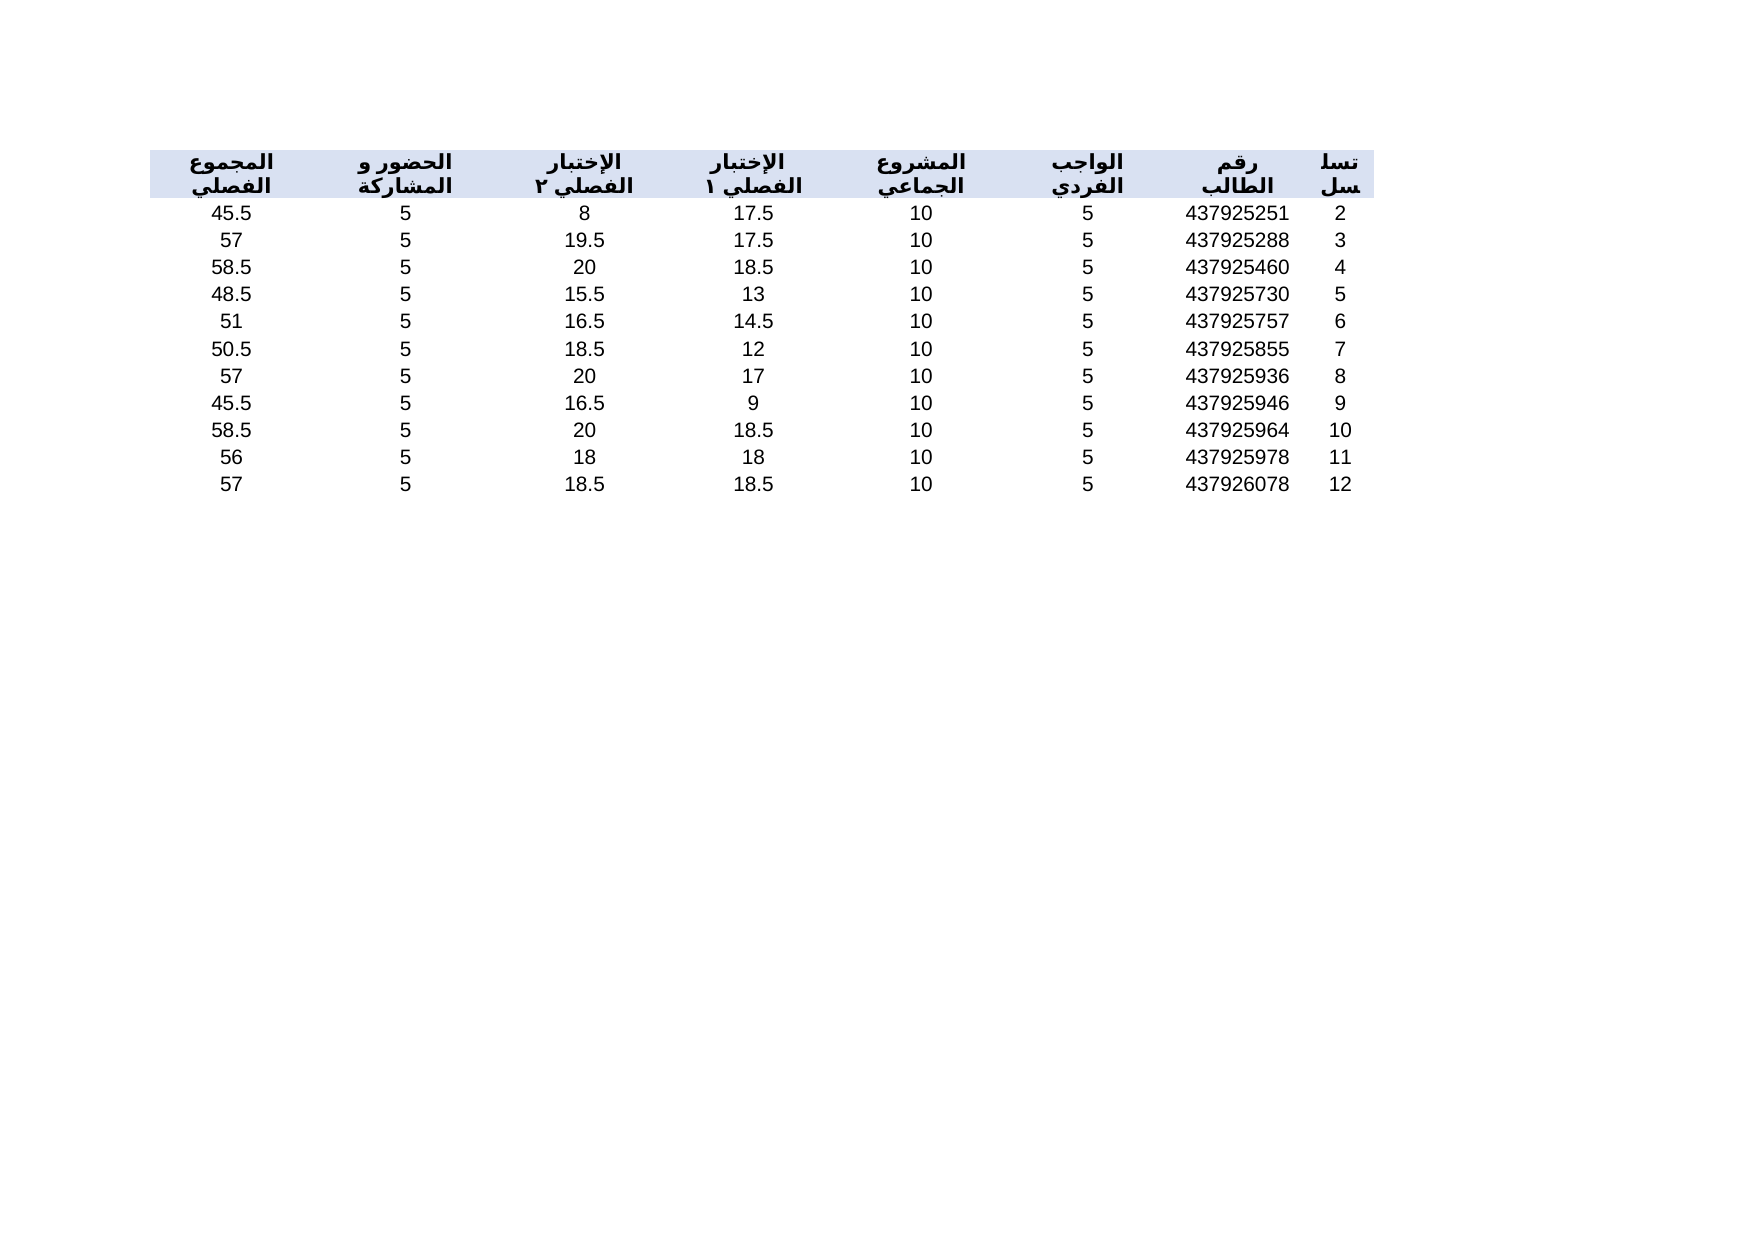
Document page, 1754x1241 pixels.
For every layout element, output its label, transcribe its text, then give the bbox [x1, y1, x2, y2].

table_cell 51 [150, 306, 313, 333]
table_cell 5 [1006, 469, 1169, 496]
table_cell 57 [150, 225, 313, 252]
table_cell 57 [150, 469, 313, 496]
table_cell 437925855 [1169, 333, 1306, 360]
table_cell 57 [150, 360, 313, 387]
table_header المشروع الجماعي [836, 150, 1006, 198]
table_cell 20 [498, 360, 671, 387]
table_cell 10 [836, 252, 1006, 279]
table_cell 6 [1306, 306, 1374, 333]
table_cell 18.5 [671, 252, 836, 279]
table_cell 18 [498, 442, 671, 469]
table_cell 5 [313, 279, 498, 306]
table_cell 14.5 [671, 306, 836, 333]
table_cell 20 [498, 415, 671, 442]
table_cell 5 [313, 252, 498, 279]
table_cell 12 [671, 333, 836, 360]
table_cell 18.5 [498, 469, 671, 496]
table_cell 5 [1006, 360, 1169, 387]
table_cell 45.5 [150, 388, 313, 414]
table_header رقم الطالب [1169, 150, 1306, 198]
table_cell 437925288 [1169, 225, 1306, 252]
table_cell 5 [1006, 388, 1169, 414]
table_cell 45.5 [150, 198, 313, 225]
table_cell 8 [498, 198, 671, 225]
table_cell 5 [1006, 306, 1169, 333]
table_cell 5 [313, 225, 498, 252]
table_cell 437925946 [1169, 388, 1306, 414]
table_cell 437926078 [1169, 469, 1306, 496]
table_cell 5 [1006, 198, 1169, 225]
table_cell 17.5 [671, 225, 836, 252]
table_cell 10 [836, 279, 1006, 306]
table_cell 16.5 [498, 306, 671, 333]
table_cell 56 [150, 442, 313, 469]
table_cell 17.5 [671, 198, 836, 225]
table_cell 437925964 [1169, 415, 1306, 442]
table_cell 5 [1006, 415, 1169, 442]
table_cell 58.5 [150, 415, 313, 442]
table_cell 10 [1306, 415, 1374, 442]
table_header الإختبار الفصلي ٢ [498, 150, 671, 198]
table_cell 5 [313, 469, 498, 496]
table_header المجموع الفصلي [150, 150, 313, 198]
table_cell 437925730 [1169, 279, 1306, 306]
table_cell 10 [836, 442, 1006, 469]
table_cell 18.5 [671, 469, 836, 496]
table_cell 10 [836, 306, 1006, 333]
table_cell 5 [313, 198, 498, 225]
table_cell 18 [671, 442, 836, 469]
table_cell 3 [1306, 225, 1374, 252]
table_cell 437925936 [1169, 360, 1306, 387]
table_cell 10 [836, 333, 1006, 360]
table_cell 15.5 [498, 279, 671, 306]
table_cell 8 [1306, 360, 1374, 387]
table_cell 5 [313, 360, 498, 387]
table_cell 10 [836, 388, 1006, 414]
table_cell 18.5 [671, 415, 836, 442]
table_cell 437925251 [1169, 198, 1306, 225]
table_cell 10 [836, 469, 1006, 496]
table_cell 437925978 [1169, 442, 1306, 469]
table_header الحضور و المشاركة [313, 150, 498, 198]
table_cell 11 [1306, 442, 1374, 469]
table_cell 10 [836, 225, 1006, 252]
table_cell 10 [836, 360, 1006, 387]
table_header تسلسل [1306, 150, 1374, 198]
table_header الإختبار الفصلي ١ [671, 150, 836, 198]
table_cell 48.5 [150, 279, 313, 306]
table_cell 2 [1306, 198, 1374, 225]
table_cell 7 [1306, 333, 1374, 360]
table_cell 10 [836, 415, 1006, 442]
table_cell 18.5 [498, 333, 671, 360]
table_cell 5 [313, 388, 498, 414]
table_cell 4 [1306, 252, 1374, 279]
table_cell 50.5 [150, 333, 313, 360]
table_cell 16.5 [498, 388, 671, 414]
table_cell 12 [1306, 469, 1374, 496]
table_cell 437925757 [1169, 306, 1306, 333]
table_header الواجب الفردي [1006, 150, 1169, 198]
table_cell 20 [498, 252, 671, 279]
table_cell 5 [1006, 442, 1169, 469]
table_cell 19.5 [498, 225, 671, 252]
table_cell 17 [671, 360, 836, 387]
table_cell 5 [1306, 279, 1374, 306]
table_cell 58.5 [150, 252, 313, 279]
table_cell 13 [671, 279, 836, 306]
table_cell 5 [313, 306, 498, 333]
table_cell 5 [313, 442, 498, 469]
table_cell 9 [1306, 388, 1374, 414]
table_cell 5 [1006, 252, 1169, 279]
table_cell 10 [836, 198, 1006, 225]
table_cell 437925460 [1169, 252, 1306, 279]
table_cell 5 [313, 333, 498, 360]
table_cell 5 [1006, 279, 1169, 306]
table_cell 5 [1006, 333, 1169, 360]
table_cell 5 [1006, 225, 1169, 252]
table_cell 5 [313, 415, 498, 442]
table_cell 9 [671, 388, 836, 414]
